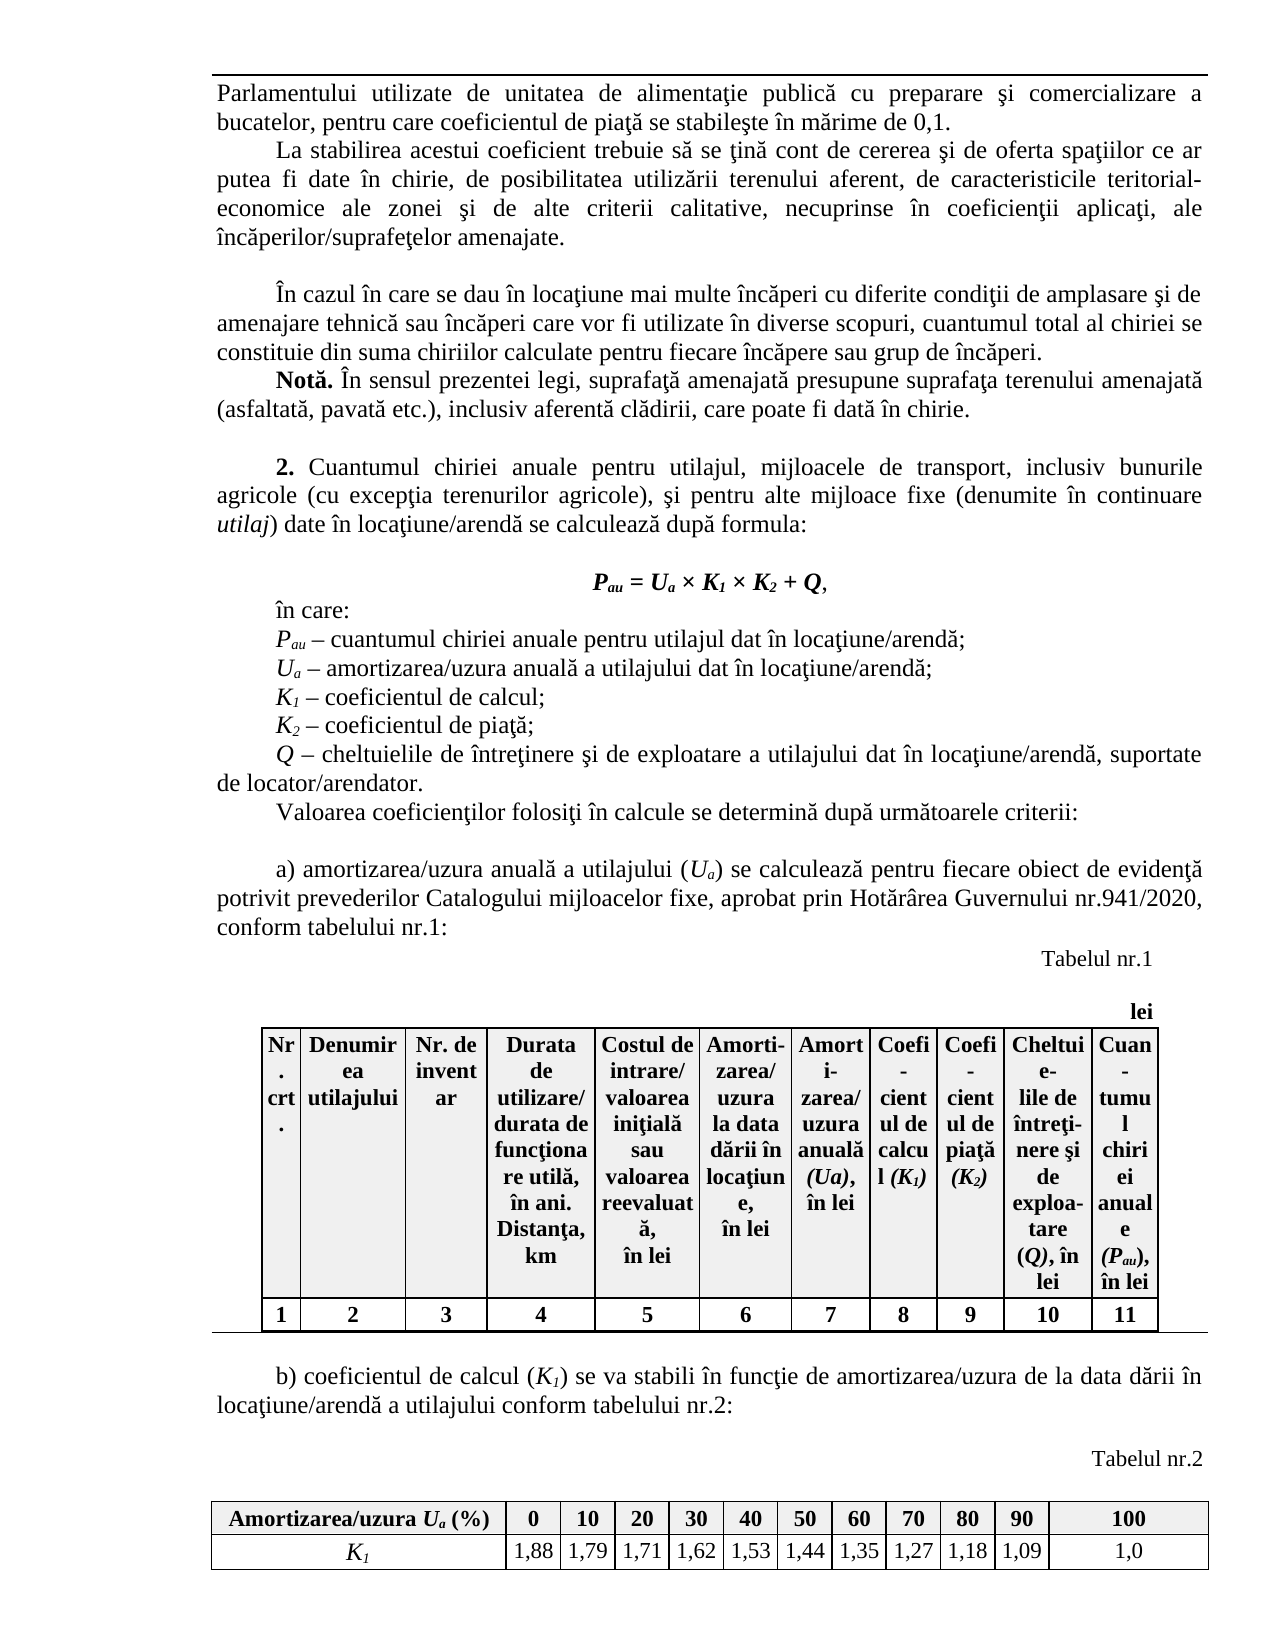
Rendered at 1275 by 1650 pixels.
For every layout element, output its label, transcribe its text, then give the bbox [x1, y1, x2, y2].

table_cell 1 [263, 1299, 300, 1330]
table_cell Coefi- cientul de calcul (K1) [871, 1029, 936, 1297]
table_cell 60 [833, 1502, 885, 1533]
table_cell Costul de intrare/ valoarea iniţială sau valoarea reevaluată, în lei [596, 1029, 699, 1297]
table_cell 0 [507, 1502, 560, 1533]
table_cell 1,44 [778, 1535, 831, 1569]
table_cell 3 [406, 1299, 486, 1330]
table_cell K1 [212, 1535, 505, 1569]
table_cell 1,71 [616, 1535, 668, 1569]
table_cell 10 [561, 1502, 614, 1533]
table_cell Durata de utilizare/ durata de funcţionare utilă, în ani. Distanţa, km [488, 1029, 594, 1297]
table_cell 50 [778, 1502, 831, 1533]
table_cell 80 [941, 1502, 994, 1533]
table_cell 11 [1093, 1299, 1157, 1330]
table_cell Nr. crt. [263, 1029, 300, 1297]
table_cell Amorti- zarea/ uzura la data dării în locaţiune, în lei [700, 1029, 791, 1297]
table_cell 1,79 [561, 1535, 614, 1569]
table_cell Coefi- cientul de piaţă (K2) [938, 1029, 1003, 1297]
table_cell 70 [887, 1502, 940, 1533]
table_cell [212, 76, 1208, 943]
table_cell 1,62 [670, 1535, 723, 1569]
table_cell 90 [996, 1502, 1048, 1533]
table_cell 1,0 [1050, 1535, 1208, 1569]
table_cell 1,53 [724, 1535, 777, 1569]
table_cell 10 [1005, 1299, 1091, 1330]
table_header Tabelul nr.1 lei [262, 943, 1158, 1027]
table_cell 9 [938, 1299, 1003, 1330]
table_cell Cheltuie- lile de întreţi- nere şi de exploa- tare (Q), în lei [1005, 1029, 1091, 1297]
table_cell Amortizarea/uzura Ua (%) [212, 1502, 505, 1533]
table_cell 1,88 [507, 1535, 560, 1569]
table_cell 7 [792, 1299, 869, 1330]
table_cell 1,09 [996, 1535, 1048, 1569]
table_cell 30 [670, 1502, 723, 1533]
table_cell 1,35 [833, 1535, 885, 1569]
table_cell 40 [724, 1502, 777, 1533]
table_cell Amorti- zarea/ uzura anuală (Ua), în lei [792, 1029, 869, 1297]
table_cell Denumirea utilajului [301, 1029, 405, 1297]
table_cell 20 [616, 1502, 668, 1533]
table_cell 5 [596, 1299, 699, 1330]
table_cell 6 [700, 1299, 791, 1330]
table_cell Nr. de inventar [406, 1029, 486, 1297]
table_cell 2 [301, 1299, 405, 1330]
table_cell Cuan- tumul chiriei anuale (Pau), în lei [1093, 1029, 1157, 1297]
table_cell 8 [871, 1299, 936, 1330]
table_cell 100 [1050, 1502, 1208, 1533]
table_header b) coeficientul de calcul (K1) se va stabili în funcţie de amortizarea/uzura de la data dării în locaţiune/arendă a utilajului conform tabelului nr.2: Tabelul nr.2 [212, 1333, 1208, 1501]
table_cell 1,27 [887, 1535, 940, 1569]
table_cell 1,18 [941, 1535, 994, 1569]
table_cell 4 [488, 1299, 594, 1330]
